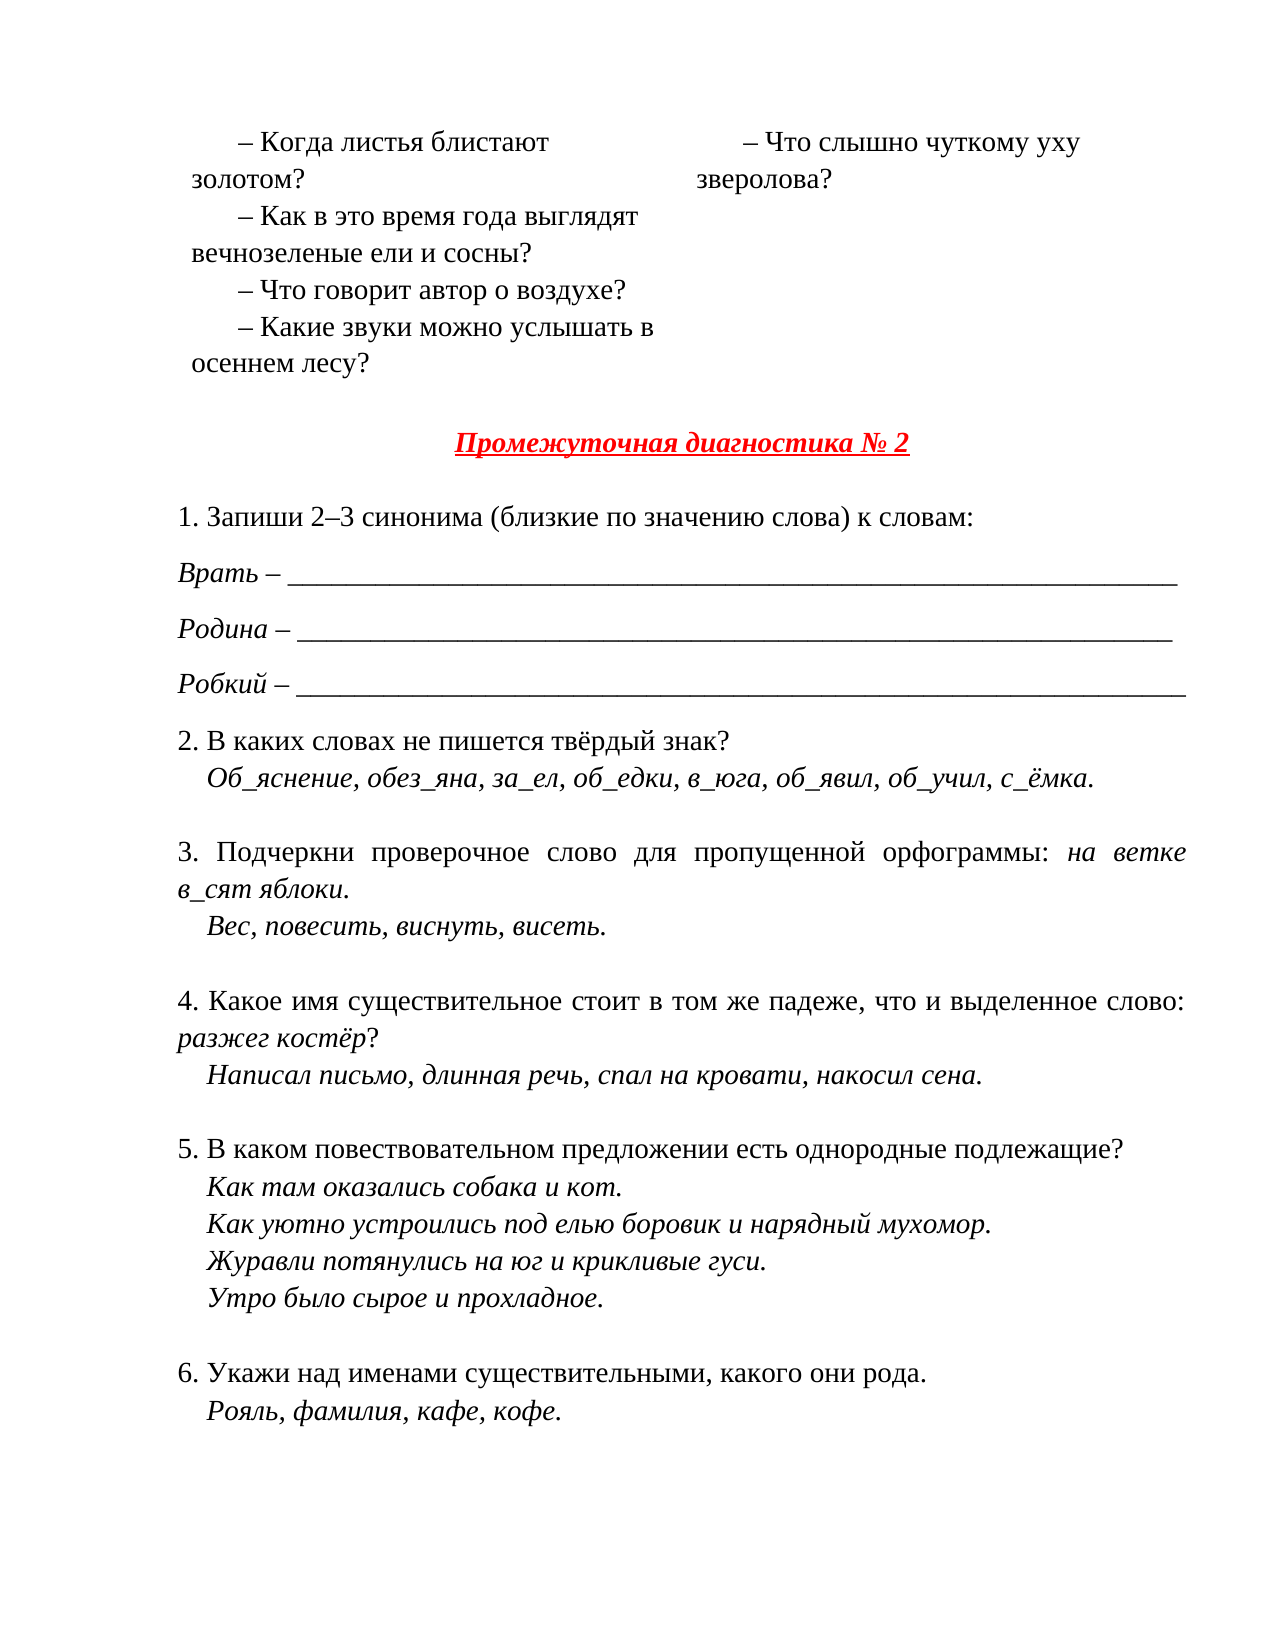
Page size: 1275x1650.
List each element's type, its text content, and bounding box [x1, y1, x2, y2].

text Об_яснение, обез_яна, за_ел, об_едки, в_юга, об_явил, об_учил, с_ёмка. [177, 760, 1186, 793]
text Вес, повесить, виснуть, висеть. [177, 908, 1186, 942]
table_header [682, 118, 1186, 388]
text 6. Укажи над именами существительными, какого они рода. [177, 1355, 1186, 1388]
text Журавли потянулись на юг и крикливые гуси. [177, 1243, 1186, 1277]
text Робкий – _____________________________________________________________ [177, 667, 1186, 700]
text 5. В каком повествовательном предложении есть однородные подлежащие? [177, 1132, 1186, 1165]
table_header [177, 118, 682, 388]
text Промежуточная диагностика № 2 [177, 425, 1186, 459]
text 2. В каких словах не пишется твёрдый знак? [177, 723, 1186, 756]
text Как уютно устроились под елью боровик и нарядный мухомор. [177, 1206, 1186, 1239]
text 1. Запиши 2–3 синонима (близкие по значению слова) к словам: [177, 499, 1186, 532]
text 4. Какое имя существительное стоит в том же падеже, что и выделенное слово: разжег костёр? [177, 983, 1186, 1054]
text Врать – _____________________________________________________________ [177, 555, 1186, 588]
text Утро было сырое и прохладное. [177, 1280, 1186, 1314]
text Написал письмо, длинная речь, спал на кровати, накосил сена. [177, 1057, 1186, 1091]
text 3. Подчеркни проверочное слово для пропущенной орфограммы: на ветке в_сят яблоки. [177, 834, 1186, 905]
text Родина – ____________________________________________________________ [177, 611, 1186, 644]
text Как там оказались собака и кот. [177, 1169, 1186, 1202]
text Рояль, фамилия, кафе, кофе. [177, 1393, 1186, 1426]
